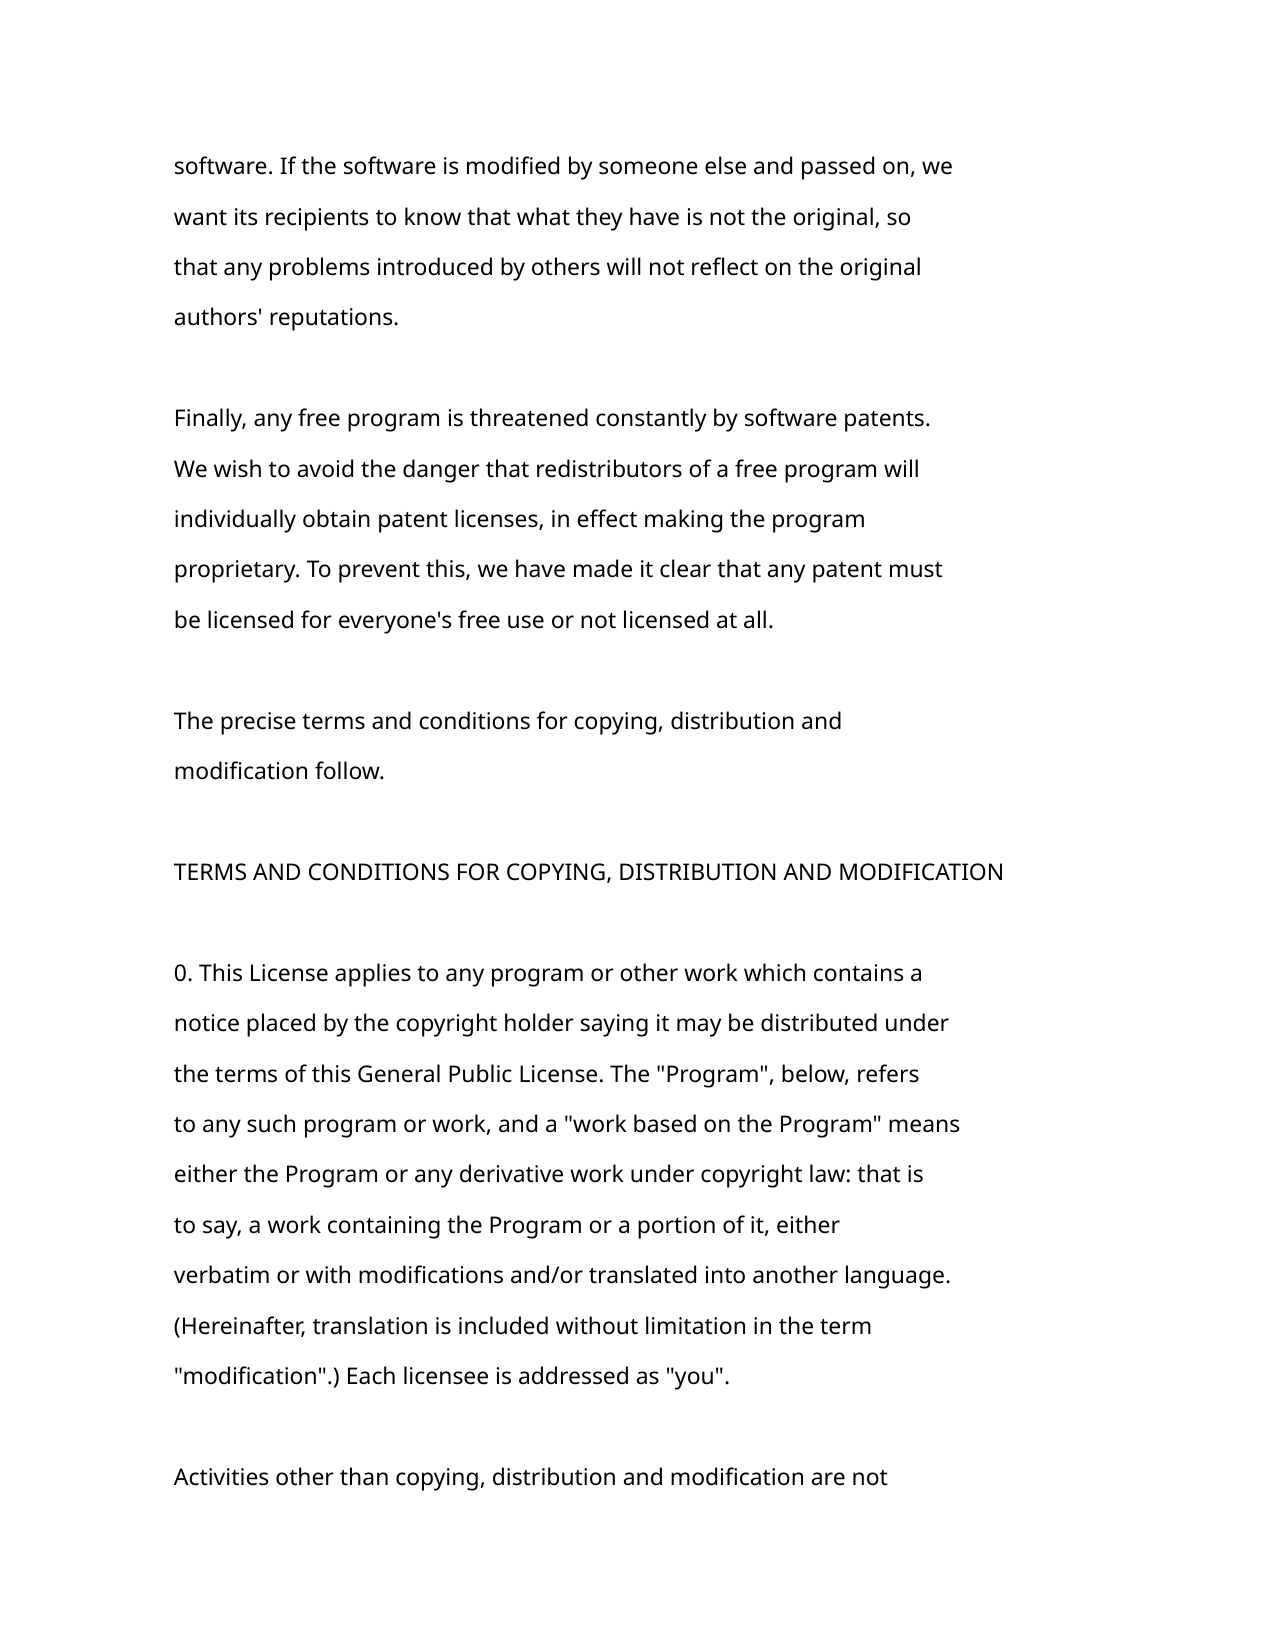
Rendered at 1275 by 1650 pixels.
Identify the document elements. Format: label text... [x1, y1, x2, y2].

text modification follow. [150, 755, 1125, 786]
text the terms of this General Public License. The "Program", below, refers [150, 1057, 1125, 1089]
text be licensed for everyone's free use or not licensed at all. [150, 604, 1125, 635]
text either the Program or any derivative work under copyright law: that is [150, 1158, 1125, 1189]
text The precise terms and conditions for copying, distribution and [150, 704, 1125, 736]
text "modification".) Each licensee is addressed as "you". [150, 1360, 1125, 1391]
text verbatim or with modifications and/or translated into another language. [150, 1259, 1125, 1290]
text Finally, any free program is threatened constantly by software patents. [150, 402, 1125, 433]
text notice placed by the copyright holder saying it may be distributed under [150, 1007, 1125, 1038]
text to say, a work containing the Program or a portion of it, either [150, 1209, 1125, 1240]
text 0. This License applies to any program or other work which contains a [150, 957, 1125, 988]
text (Hereinafter, translation is included without limitation in the term [150, 1309, 1125, 1341]
text individually obtain patent licenses, in effect making the program [150, 503, 1125, 534]
text authors' reputations. [150, 301, 1125, 332]
text Activities other than copying, distribution and modification are not [150, 1461, 1125, 1492]
text want its recipients to know that what they have is not the original, so [150, 200, 1125, 232]
text proprietary. To prevent this, we have made it clear that any patent must [150, 553, 1125, 584]
text TERMS AND CONDITIONS FOR COPYING, DISTRIBUTION AND MODIFICATION [150, 856, 1125, 887]
text We wish to avoid the danger that redistributors of a free program will [150, 452, 1125, 484]
text to any such program or work, and a "work based on the Program" means [150, 1108, 1125, 1139]
text software. If the software is modified by someone else and passed on, we [150, 150, 1125, 181]
text that any problems introduced by others will not reflect on the original [150, 251, 1125, 282]
